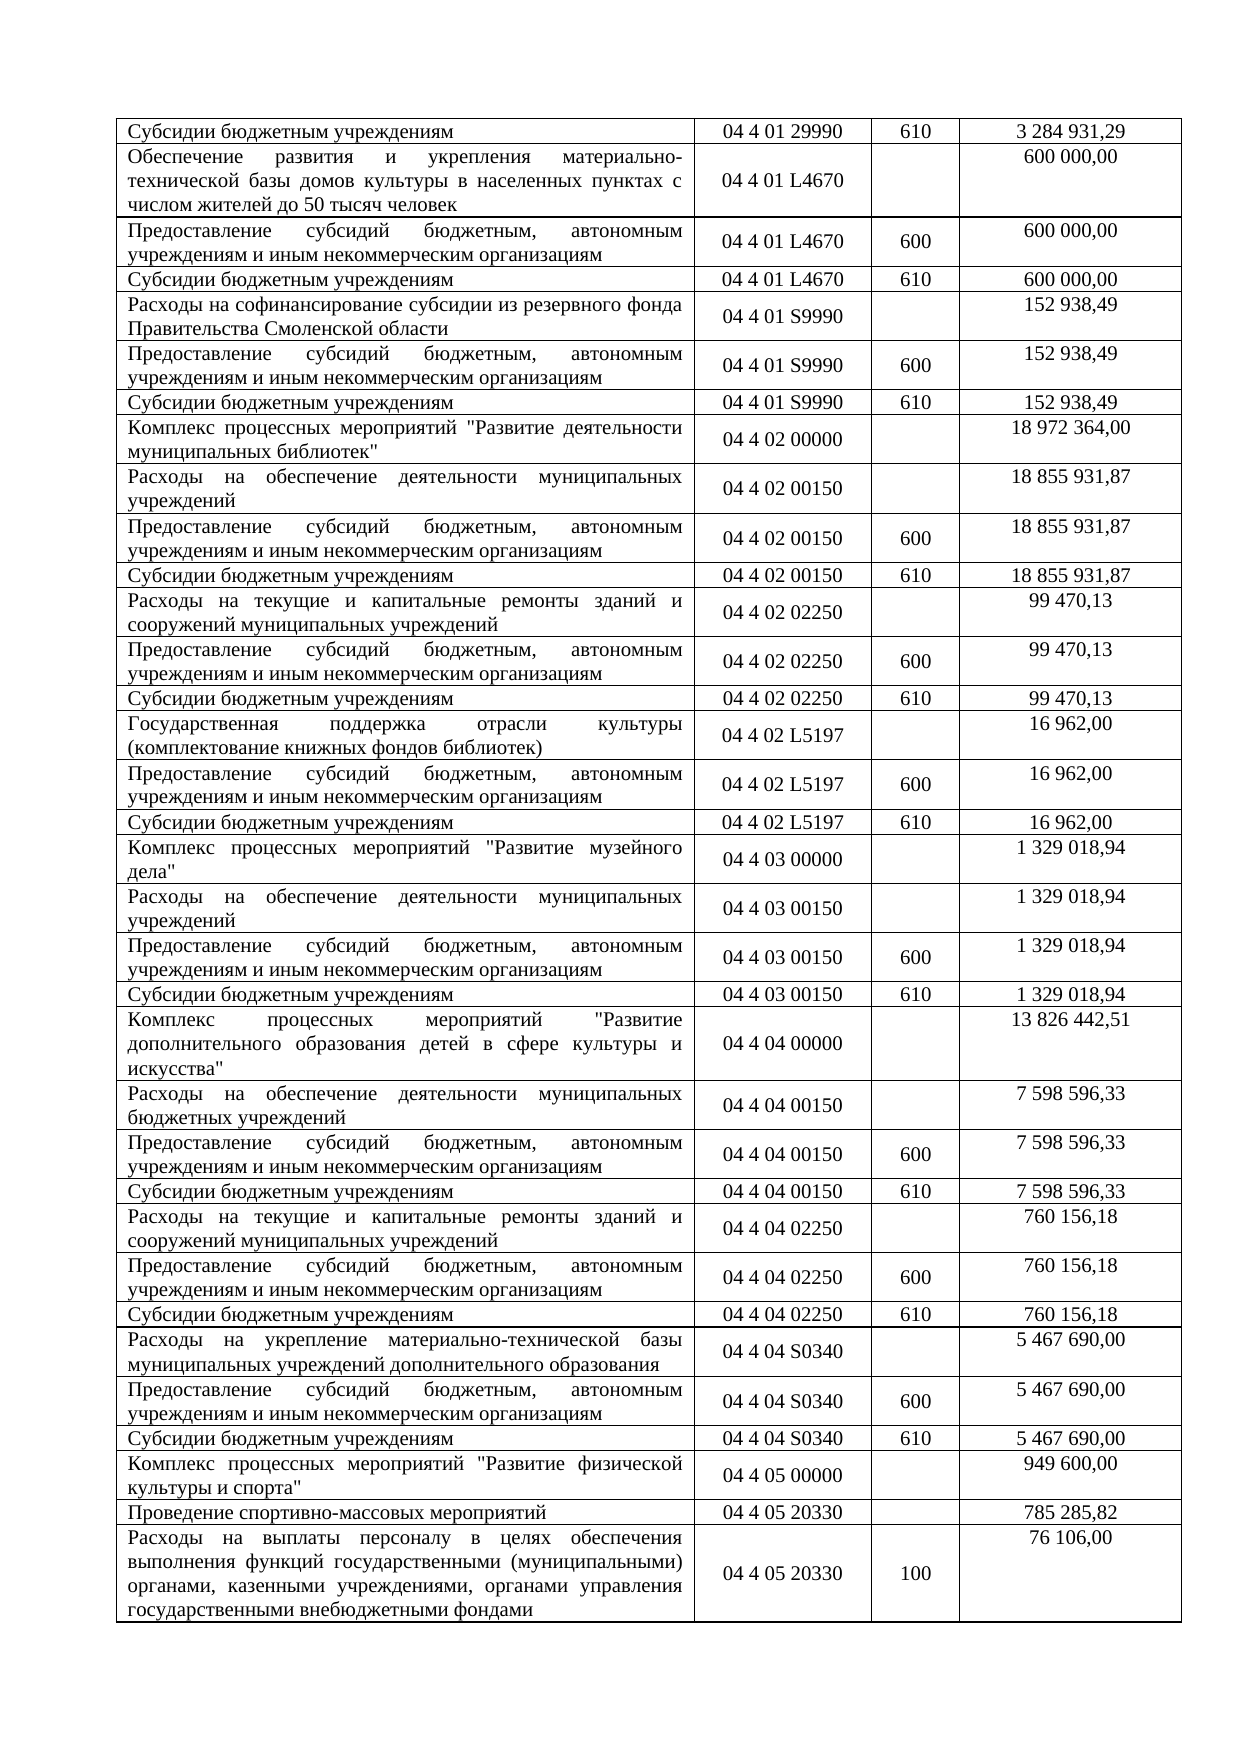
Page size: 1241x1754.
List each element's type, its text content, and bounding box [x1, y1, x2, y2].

table_cell Расходы на софинансирование субсидии из резервного фонда Правительства Смоленской области [117, 292, 694, 340]
table_cell 76 106,00 [960, 1525, 1181, 1621]
table_cell 5 467 690,00 [960, 1426, 1181, 1450]
table_cell [872, 884, 959, 932]
table_cell 04 4 02 00000 [695, 415, 871, 463]
table_cell 610 [872, 267, 959, 291]
table_cell Проведение спортивно-массовых мероприятий [117, 1500, 694, 1524]
table_cell 610 [872, 1179, 959, 1203]
table_cell 152 938,49 [960, 390, 1181, 414]
table_cell 610 [872, 1302, 959, 1326]
table_cell 1 329 018,94 [960, 884, 1181, 932]
table_cell 610 [872, 390, 959, 414]
table_cell 99 470,13 [960, 686, 1181, 710]
table_cell [872, 1204, 959, 1252]
table_cell Субсидии бюджетным учреждениям [117, 119, 694, 143]
table_cell Субсидии бюджетным учреждениям [117, 982, 694, 1006]
table_cell Расходы на обеспечение деятельности муниципальных учреждений [117, 464, 694, 512]
table_cell 04 4 04 00150 [695, 1130, 871, 1178]
table_cell 785 285,82 [960, 1500, 1181, 1524]
table_cell Комплекс процессных мероприятий "Развитие дополнительного образования детей в сфере культуры и искусства" [117, 1007, 694, 1079]
table_cell 600 [872, 1253, 959, 1301]
table_cell Предоставление субсидий бюджетным, автономным учреждениям и иным некоммерческим организациям [117, 1377, 694, 1425]
table_cell Расходы на текущие и капитальные ремонты зданий и сооружений муниципальных учреждений [117, 588, 694, 636]
table_cell 04 4 05 20330 [695, 1525, 871, 1621]
table_cell 04 4 04 S0340 [695, 1328, 871, 1376]
table_cell 610 [872, 810, 959, 834]
table_cell 04 4 02 02250 [695, 686, 871, 710]
table_cell 04 4 04 00150 [695, 1081, 871, 1129]
table_cell 610 [872, 119, 959, 143]
table_cell Комплекс процессных мероприятий "Развитие деятельности муниципальных библиотек" [117, 415, 694, 463]
table_cell 04 4 04 S0340 [695, 1377, 871, 1425]
table_cell 99 470,13 [960, 637, 1181, 685]
table_cell Субсидии бюджетным учреждениям [117, 1302, 694, 1326]
table_cell 04 4 02 L5197 [695, 810, 871, 834]
table_cell 04 4 04 00150 [695, 1179, 871, 1203]
table_cell 5 467 690,00 [960, 1328, 1181, 1376]
table_cell 600 000,00 [960, 267, 1181, 291]
table_cell 04 4 04 00000 [695, 1007, 871, 1079]
table_cell Расходы на обеспечение деятельности муниципальных бюджетных учреждений [117, 1081, 694, 1129]
table_cell [872, 1081, 959, 1129]
table_cell Расходы на укрепление материально-технической базы муниципальных учреждений дополнительного образования [117, 1328, 694, 1376]
table_cell 16 962,00 [960, 711, 1181, 759]
table_cell 600 [872, 218, 959, 266]
table_cell 5 467 690,00 [960, 1377, 1181, 1425]
table_cell 04 4 02 02250 [695, 588, 871, 636]
table_cell [872, 464, 959, 512]
table_cell 04 4 05 20330 [695, 1500, 871, 1524]
table_cell 99 470,13 [960, 588, 1181, 636]
table_cell 04 4 03 00150 [695, 884, 871, 932]
table_cell Предоставление субсидий бюджетным, автономным учреждениям и иным некоммерческим организациям [117, 637, 694, 685]
table_cell Расходы на обеспечение деятельности муниципальных учреждений [117, 884, 694, 932]
table_cell 152 938,49 [960, 292, 1181, 340]
table_cell 04 4 02 L5197 [695, 711, 871, 759]
table_cell 7 598 596,33 [960, 1179, 1181, 1203]
table_cell [872, 588, 959, 636]
table_cell 760 156,18 [960, 1253, 1181, 1301]
table_cell 04 4 01 S9990 [695, 390, 871, 414]
table_cell 16 962,00 [960, 810, 1181, 834]
table_cell [872, 1500, 959, 1524]
table_cell Субсидии бюджетным учреждениям [117, 1179, 694, 1203]
table_cell 7 598 596,33 [960, 1130, 1181, 1178]
table_cell 18 972 364,00 [960, 415, 1181, 463]
table_cell 7 598 596,33 [960, 1081, 1181, 1129]
table_cell 949 600,00 [960, 1451, 1181, 1499]
table_cell 04 4 01 L4670 [695, 267, 871, 291]
table_cell Комплекс процессных мероприятий "Развитие музейного дела" [117, 835, 694, 883]
table_cell 04 4 03 00150 [695, 933, 871, 981]
table_cell Расходы на текущие и капитальные ремонты зданий и сооружений муниципальных учреждений [117, 1204, 694, 1252]
table_cell 04 4 02 02250 [695, 637, 871, 685]
table_cell 600 [872, 1130, 959, 1178]
table_cell 1 329 018,94 [960, 933, 1181, 981]
table_cell Расходы на выплаты персоналу в целях обеспечения выполнения функций государственными (муниципальными) органами, казенными учреждениями, органами управления государственными внебюджетными фондами [117, 1525, 694, 1621]
table_cell 3 284 931,29 [960, 119, 1181, 143]
table_cell 04 4 03 00000 [695, 835, 871, 883]
table_cell 600 [872, 1377, 959, 1425]
table_cell 18 855 931,87 [960, 464, 1181, 512]
table_cell 04 4 01 L4670 [695, 218, 871, 266]
table_cell 04 4 01 29990 [695, 119, 871, 143]
table_cell [872, 292, 959, 340]
table_cell 600 000,00 [960, 218, 1181, 266]
table_cell 13 826 442,51 [960, 1007, 1181, 1079]
table_cell 04 4 04 02250 [695, 1253, 871, 1301]
table_cell Предоставление субсидий бюджетным, автономным учреждениям и иным некоммерческим организациям [117, 218, 694, 266]
table_cell 04 4 02 00150 [695, 514, 871, 562]
table_cell 600 000,00 [960, 144, 1181, 216]
table_cell 1 329 018,94 [960, 835, 1181, 883]
table_cell 600 [872, 514, 959, 562]
table_cell [872, 1451, 959, 1499]
table_cell 04 4 02 00150 [695, 464, 871, 512]
table_cell Субсидии бюджетным учреждениям [117, 1426, 694, 1450]
table_cell 610 [872, 1426, 959, 1450]
table_cell Предоставление субсидий бюджетным, автономным учреждениям и иным некоммерческим организациям [117, 1253, 694, 1301]
table_cell Предоставление субсидий бюджетным, автономным учреждениям и иным некоммерческим организациям [117, 341, 694, 389]
table_cell Государственная поддержка отрасли культуры (комплектование книжных фондов библиотек) [117, 711, 694, 759]
table_cell 04 4 05 00000 [695, 1451, 871, 1499]
table_cell Предоставление субсидий бюджетным, автономным учреждениям и иным некоммерческим организациям [117, 514, 694, 562]
table_cell 18 855 931,87 [960, 514, 1181, 562]
table_cell [872, 1328, 959, 1376]
table_cell 610 [872, 982, 959, 1006]
table_cell 04 4 01 S9990 [695, 341, 871, 389]
table_cell 04 4 03 00150 [695, 982, 871, 1006]
table_cell 04 4 02 00150 [695, 563, 871, 587]
table_cell 760 156,18 [960, 1302, 1181, 1326]
table_cell [872, 835, 959, 883]
table_cell Субсидии бюджетным учреждениям [117, 390, 694, 414]
table_cell 610 [872, 563, 959, 587]
table_cell 100 [872, 1525, 959, 1621]
table_cell 760 156,18 [960, 1204, 1181, 1252]
table_cell 610 [872, 686, 959, 710]
table_cell 04 4 04 02250 [695, 1302, 871, 1326]
table_cell 18 855 931,87 [960, 563, 1181, 587]
table_cell Субсидии бюджетным учреждениям [117, 810, 694, 834]
table_cell Субсидии бюджетным учреждениям [117, 267, 694, 291]
table_cell Комплекс процессных мероприятий "Развитие физической культуры и спорта" [117, 1451, 694, 1499]
table_cell Субсидии бюджетным учреждениям [117, 563, 694, 587]
table_cell 600 [872, 341, 959, 389]
table_cell Обеспечение развития и укрепления материально-технической базы домов культуры в населенных пунктах с числом жителей до 50 тысяч человек [117, 144, 694, 216]
table_cell 600 [872, 637, 959, 685]
table_cell 1 329 018,94 [960, 982, 1181, 1006]
table_cell 600 [872, 933, 959, 981]
table_cell Субсидии бюджетным учреждениям [117, 686, 694, 710]
table_cell 600 [872, 760, 959, 808]
table_cell [872, 711, 959, 759]
table_cell 152 938,49 [960, 341, 1181, 389]
table_cell 04 4 02 L5197 [695, 760, 871, 808]
table_cell 04 4 04 02250 [695, 1204, 871, 1252]
table_cell Предоставление субсидий бюджетным, автономным учреждениям и иным некоммерческим организациям [117, 760, 694, 808]
table_cell Предоставление субсидий бюджетным, автономным учреждениям и иным некоммерческим организациям [117, 1130, 694, 1178]
table_cell Предоставление субсидий бюджетным, автономным учреждениям и иным некоммерческим организациям [117, 933, 694, 981]
table_cell 04 4 04 S0340 [695, 1426, 871, 1450]
table_cell 16 962,00 [960, 760, 1181, 808]
table_cell [872, 415, 959, 463]
table_cell [872, 144, 959, 216]
table_cell 04 4 01 L4670 [695, 144, 871, 216]
table_cell 04 4 01 S9990 [695, 292, 871, 340]
table_cell [872, 1007, 959, 1079]
